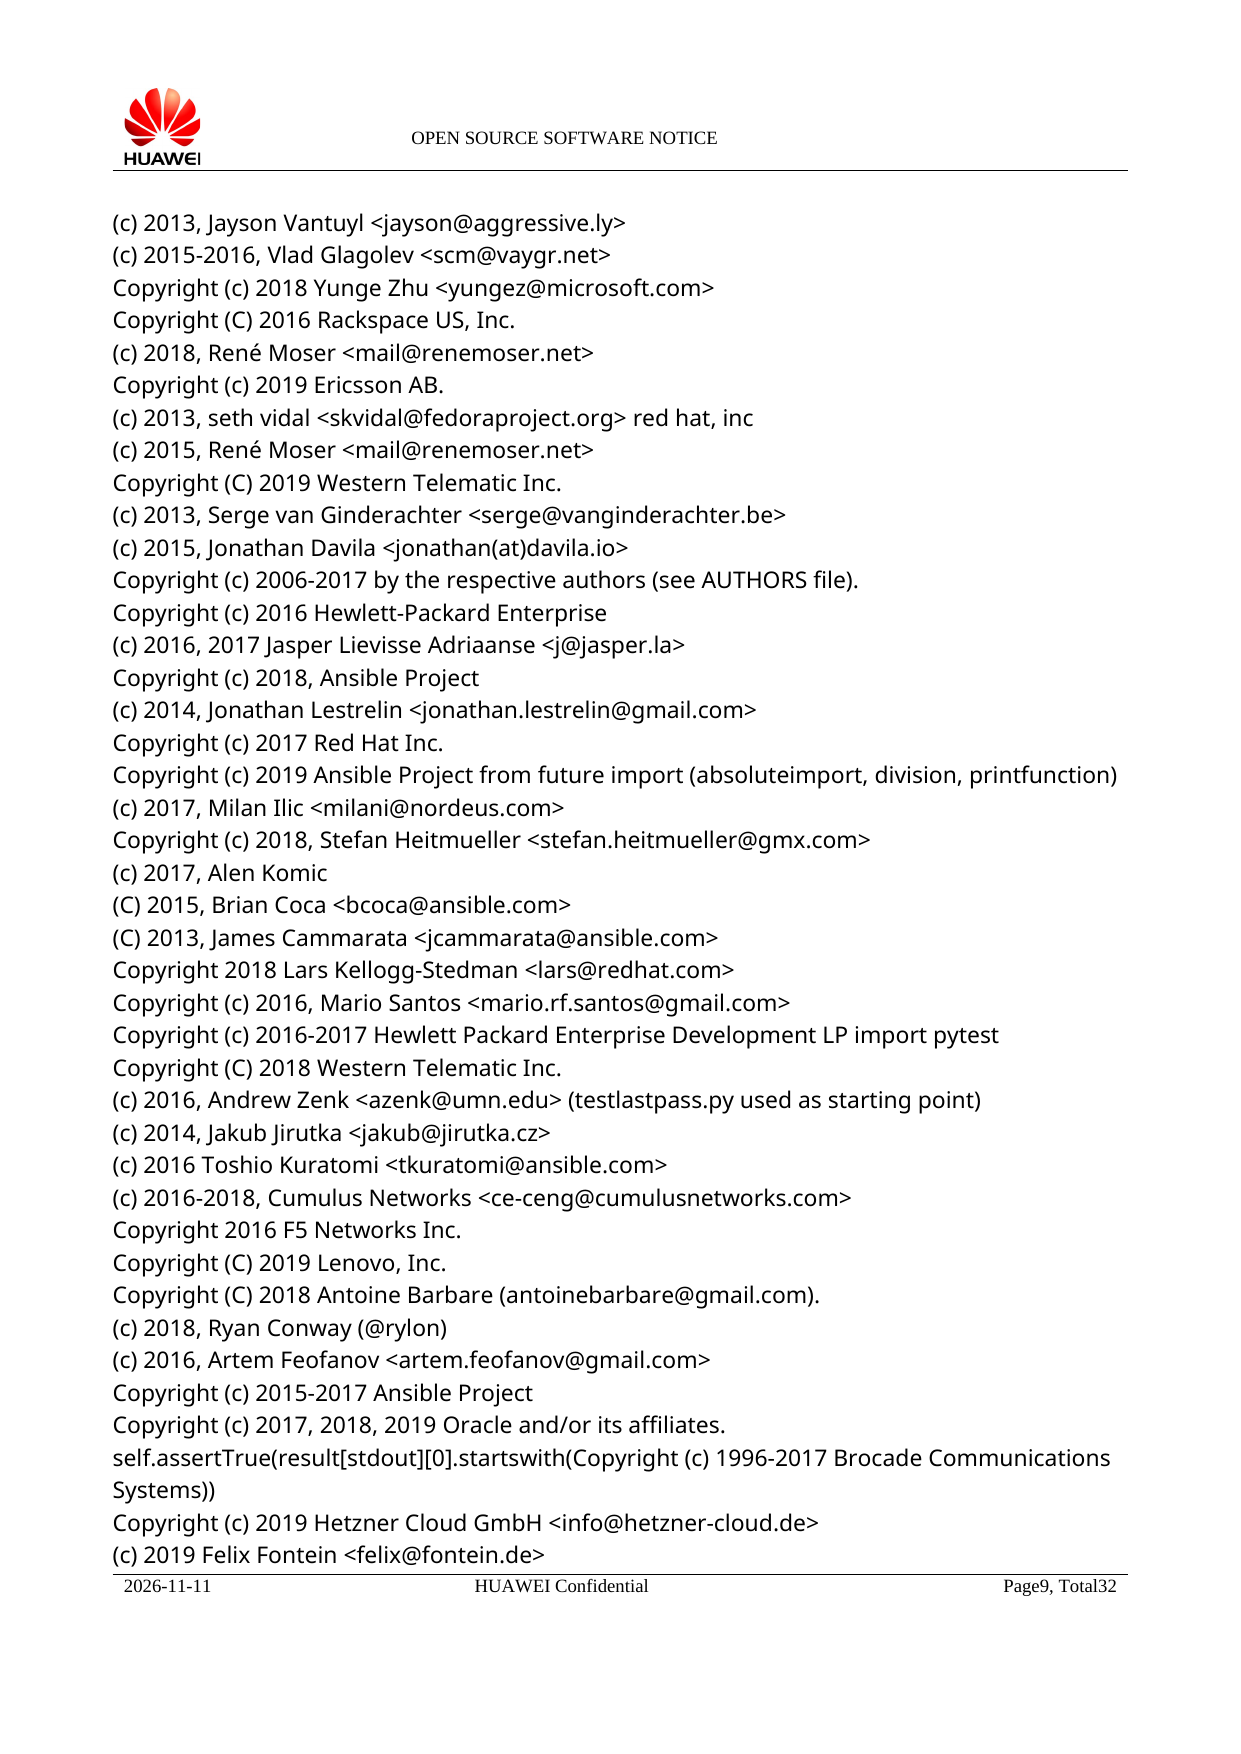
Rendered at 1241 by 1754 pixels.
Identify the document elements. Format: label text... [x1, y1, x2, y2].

picture [124, 88, 201, 165]
